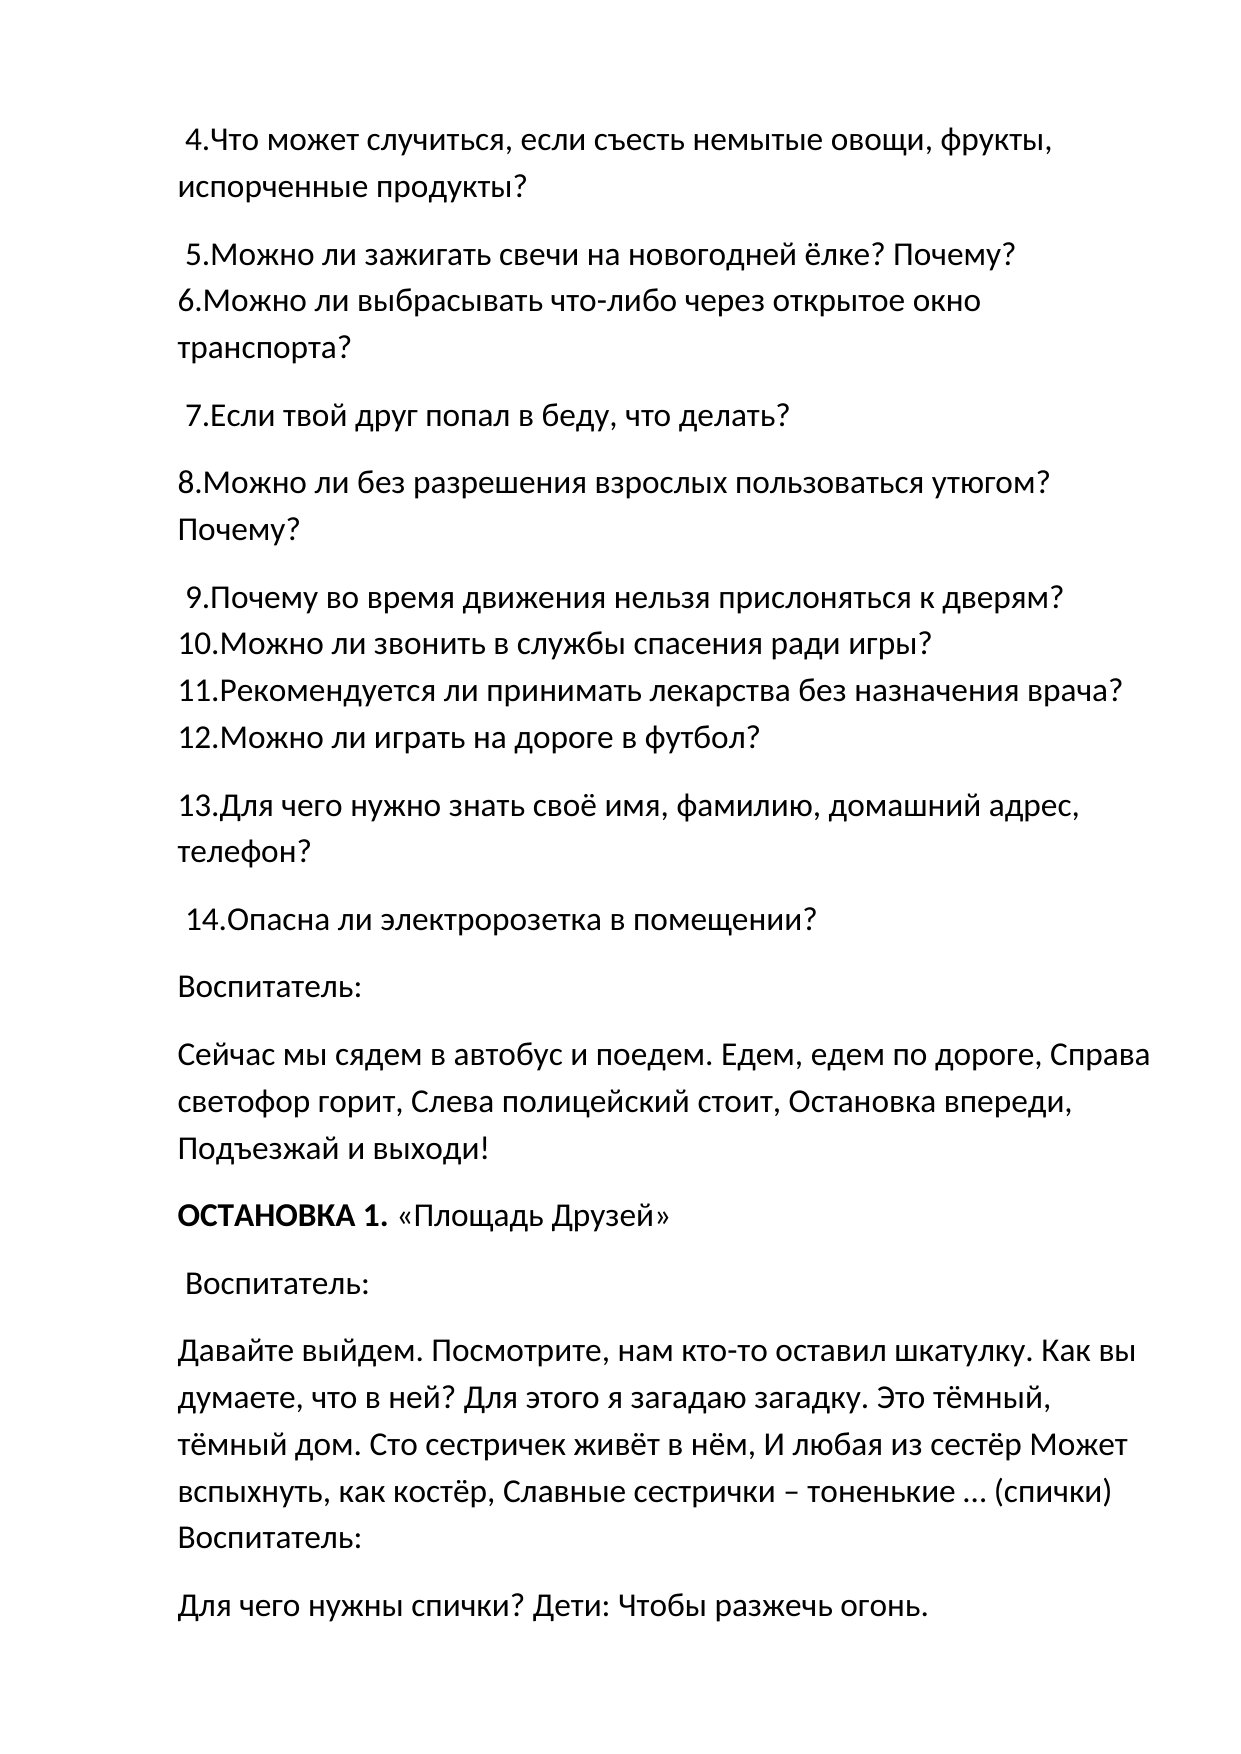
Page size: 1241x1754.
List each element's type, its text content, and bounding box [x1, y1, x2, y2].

text 9.Почему во время движения нельзя прислоняться к дверям? 10.Можно ли звонить в службы спасения ради игры? 11.Рекомендуется ли принимать лекарства без назначения врача? 12.Можно ли играть на дороге в футбол? [177, 576, 1152, 757]
text 8.Можно ли без разрешения взрослых пользоваться утюгом? Почему? [177, 461, 1152, 549]
text 5.Можно ли зажигать свечи на новогодней ёлке? Почему? 6.Можно ли выбрасывать что-либо через открытое окно транспорта? [177, 232, 1152, 367]
text Сейчас мы сядем в автобус и поедем. Едем, едем по дороге, Справа светофор горит, Слева полицейский стоит, Остановка впереди, Подъезжай и выходи! [177, 1033, 1152, 1167]
text Воспитатель: [177, 966, 1152, 1006]
text ОСТАНОВКА 1. «Площадь Друзей» [177, 1194, 1152, 1235]
text Давайте выйдем. Посмотрите, нам кто-то оставил шкатулку. Как вы думаете, что в ней? Для этого я загадаю загадку. Это тёмный, тёмный дом. Сто сестричек живёт в нём, И любая из сестёр Может вспыхнуть, как костёр, Славные сестрички – тоненькие … (спички) Воспитатель: [177, 1329, 1152, 1557]
text 7.Если твой друг попал в беду, что делать? [177, 394, 1152, 434]
text 4.Что может случиться, если съесть немытые овощи, фрукты, испорченные продукты? [177, 118, 1152, 206]
text 14.Опасна ли электророзетка в помещении? [177, 898, 1152, 939]
text Воспитатель: [177, 1262, 1152, 1303]
text Для чего нужны спички? Дети: Чтобы разжечь огонь. [177, 1584, 1152, 1625]
text 13.Для чего нужно знать своё имя, фамилию, домашний адрес, телефон? [177, 783, 1152, 871]
